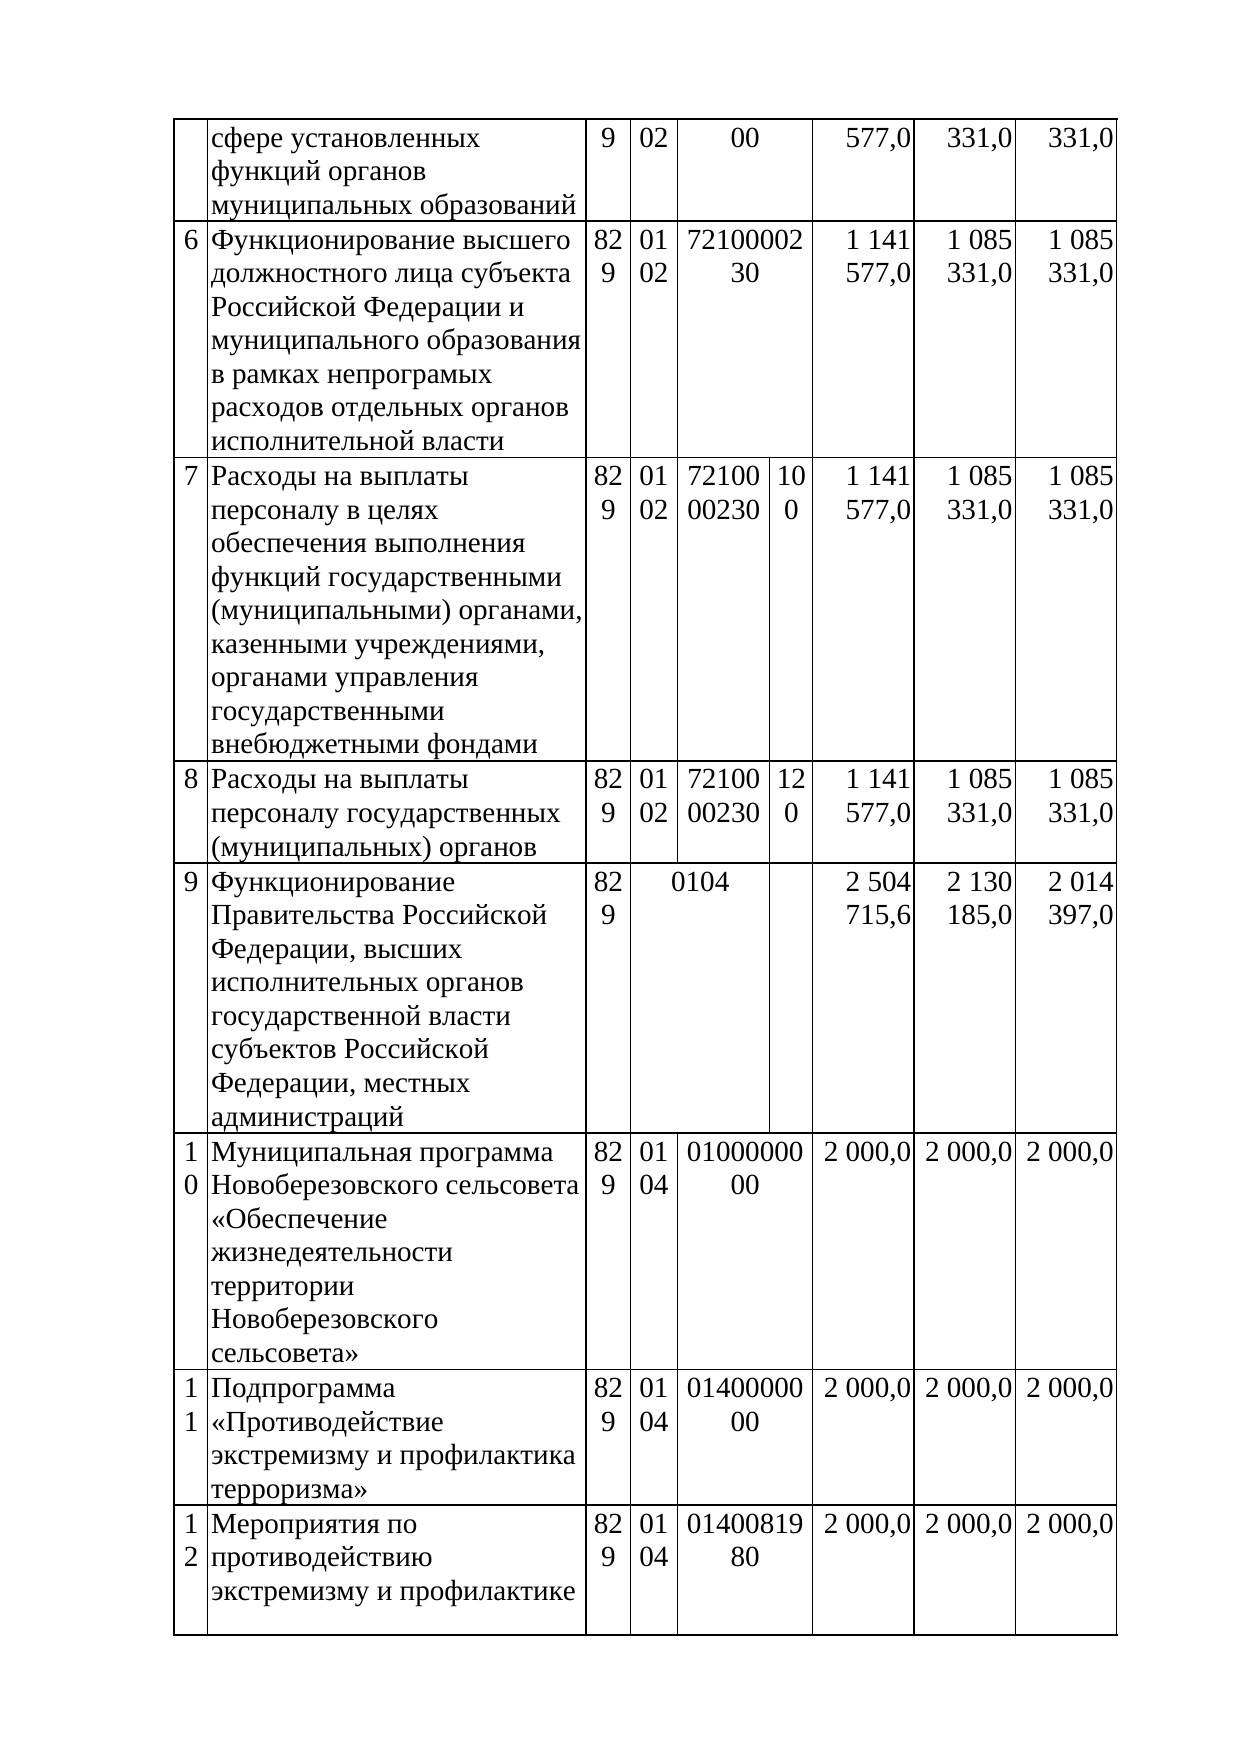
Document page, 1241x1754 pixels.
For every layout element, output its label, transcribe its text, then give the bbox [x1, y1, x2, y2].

table_cell 9 [175, 864, 207, 1132]
table_cell 1 141 577,0 [813, 762, 913, 862]
table_cell 7210000000 [678, 120, 812, 220]
table_cell 2 000,0 [915, 1506, 1015, 1634]
table_cell 11 [175, 1370, 207, 1504]
table_cell 0140081980 [678, 1506, 812, 1634]
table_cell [208, 120, 585, 220]
table_cell 7210000230 [678, 458, 769, 760]
table_cell [770, 864, 812, 1132]
table_cell 0100000000 [678, 1134, 812, 1368]
table_cell 0104 [631, 1134, 677, 1368]
table_cell 0102 [631, 762, 677, 862]
table_cell 2 000,0 [813, 1370, 913, 1504]
table_cell 2 000,0 [915, 1370, 1015, 1504]
table_cell 2 000,0 [813, 1506, 913, 1634]
table_cell 2 000,0 [813, 1134, 913, 1368]
table_cell 2 000,0 [1016, 1134, 1116, 1368]
table_cell 5 [175, 120, 207, 220]
table_cell 1 085 331,0 [915, 458, 1015, 760]
table_cell Функционирование высшего должностного лица субъекта Российской Федерации и муниципального образования в рамках непрограмых расходов отдельных органов исполнительной власти [208, 222, 585, 457]
table_cell 2 130 185,0 [915, 864, 1015, 1132]
table_cell 2 014 397,0 [1016, 864, 1116, 1132]
table_cell 1 085 331,0 [1016, 458, 1116, 760]
table_cell 829 [587, 458, 630, 760]
table_cell 1 141 577,0 [813, 120, 913, 220]
table_cell 829 [587, 120, 630, 220]
table_cell 7210000230 [678, 222, 812, 457]
table_cell 0104 [631, 864, 769, 1132]
table_cell Функционирование Правительства Российской Федерации, высших исполнительных органов государственной власти субъектов Российской Федерации, местных администраций [208, 864, 585, 1132]
table_cell 0102 [631, 120, 677, 220]
table_cell 1 085 331,0 [915, 762, 1015, 862]
table_cell 0140000000 [678, 1370, 812, 1504]
table_cell 2 504 715,6 [813, 864, 913, 1132]
table_cell 829 [587, 1506, 630, 1634]
table_cell 120 [770, 762, 812, 862]
table_cell 100 [770, 458, 812, 760]
table_cell 1 141 577,0 [813, 222, 913, 457]
table_cell 7210000230 [678, 762, 769, 862]
table_cell 829 [587, 1134, 630, 1368]
table_cell 10 [175, 1134, 207, 1368]
table_cell 2 000,0 [1016, 1506, 1116, 1634]
table_cell 829 [587, 222, 630, 457]
table_cell 829 [587, 1370, 630, 1504]
table_cell 0102 [631, 458, 677, 760]
table_cell Расходы на выплаты персоналу в целях обеспечения выполнения функций государственными (муниципальными) органами, казенными учреждениями, органами управления государственными внебюджетными фондами [208, 458, 585, 760]
table_cell 0104 [631, 1506, 677, 1634]
table_cell 6 [175, 222, 207, 457]
table_cell 2 000,0 [915, 1134, 1015, 1368]
table_cell Расходы на выплаты персоналу государственных (муниципальных) органов [208, 762, 585, 862]
table_cell 8 [175, 762, 207, 862]
table_cell 1 085 331,0 [1016, 120, 1116, 220]
table_cell 829 [587, 762, 630, 862]
table_cell 1 085 331,0 [1016, 222, 1116, 457]
table_cell 829 [587, 864, 630, 1132]
table_cell 1 085 331,0 [915, 222, 1015, 457]
table_cell 1 085 331,0 [1016, 762, 1116, 862]
table_cell 1 085 331,0 [915, 120, 1015, 220]
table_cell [208, 1506, 585, 1634]
table_cell Муниципальная программа Новоберезовского сельсовета «Обеспечение жизнедеятельности территории Новоберезовского сельсовета» [208, 1134, 585, 1368]
table_cell 0104 [631, 1370, 677, 1504]
table_cell 1 141 577,0 [813, 458, 913, 760]
table_cell Подпрограмма «Противодействие экстремизму и профилактика терроризма» [208, 1370, 585, 1504]
table_cell 7 [175, 458, 207, 760]
table_cell 12 [175, 1506, 207, 1634]
table_cell 0102 [631, 222, 677, 457]
table_cell 2 000,0 [1016, 1370, 1116, 1504]
